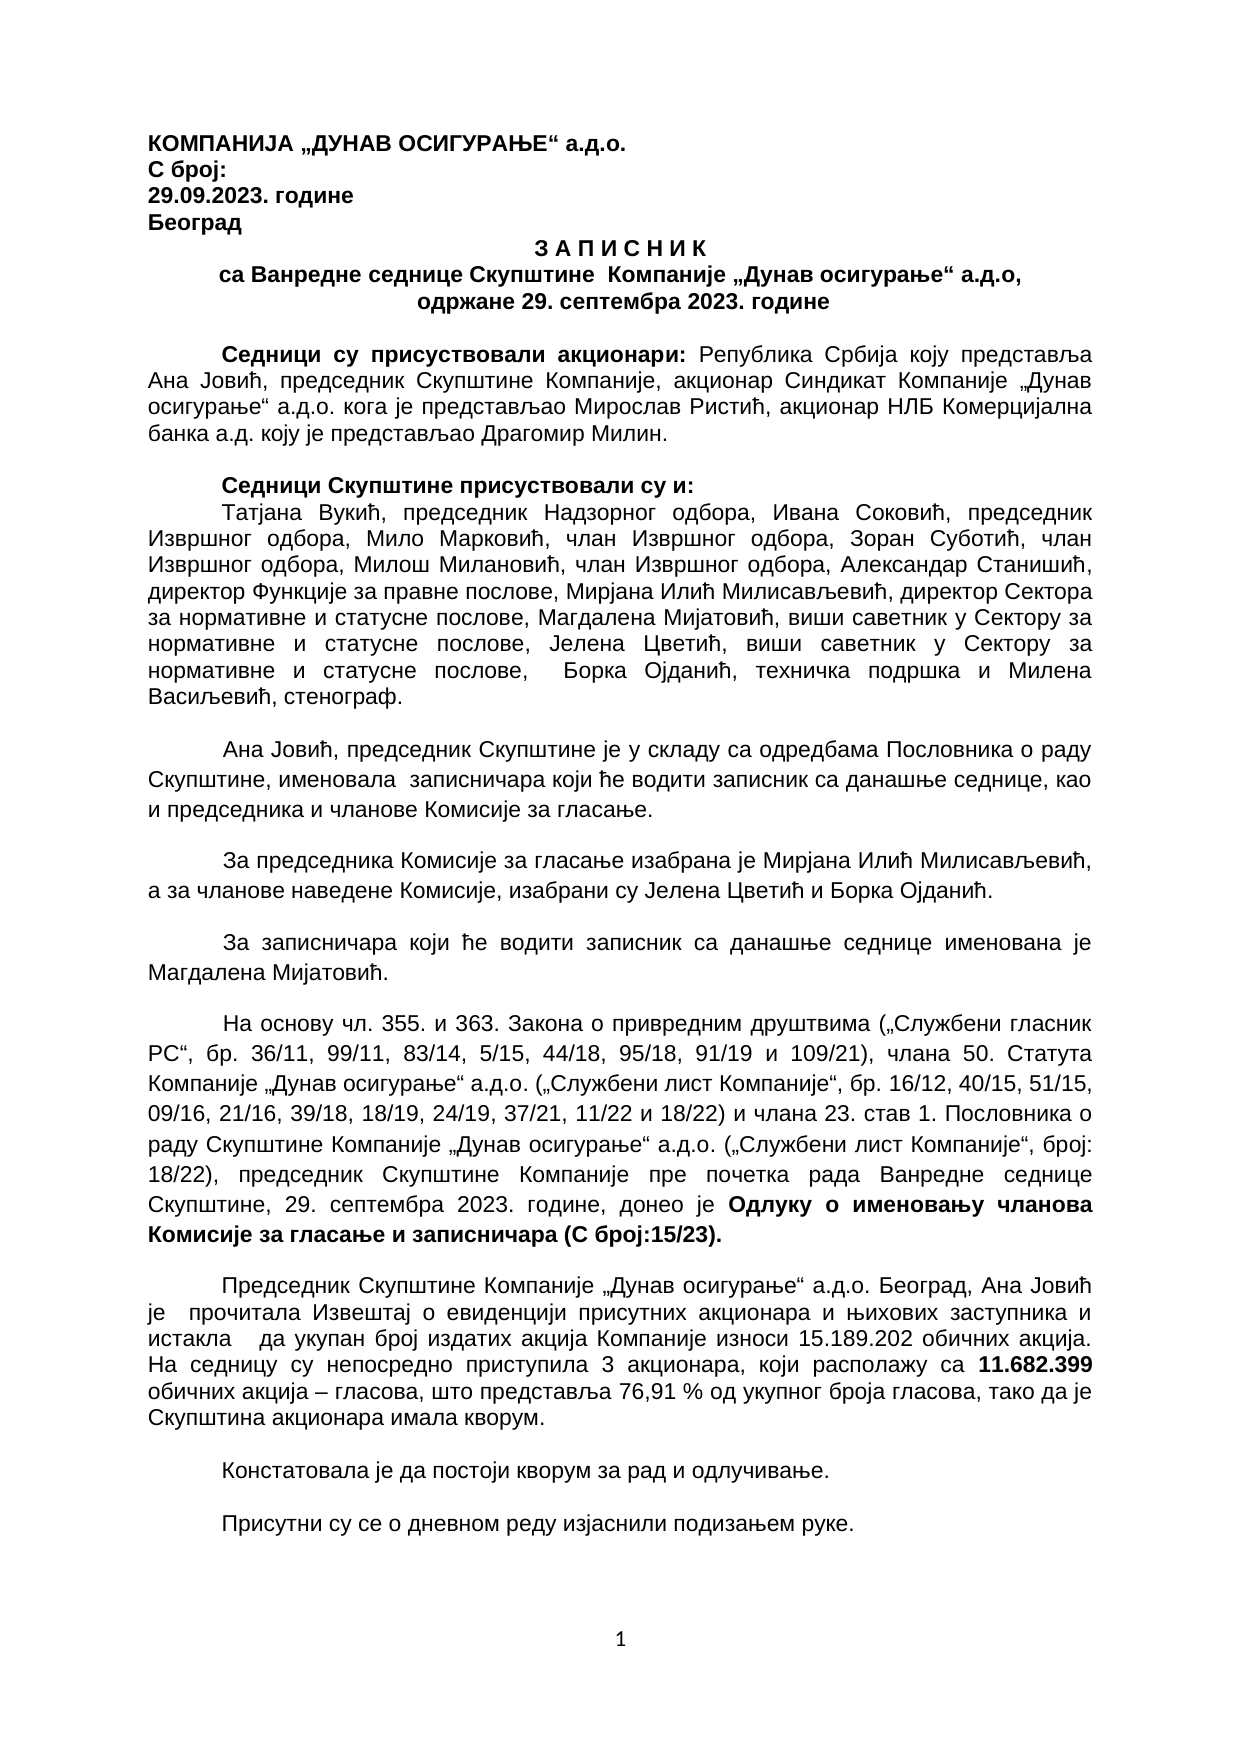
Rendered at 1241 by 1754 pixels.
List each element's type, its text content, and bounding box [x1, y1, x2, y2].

text 29.09.2023. године [148, 182, 1093, 209]
list Татјана Вукић, председник Надзорног одбора, Ивана Соковић, председник Извршног одбора, Мило Марковић, члан Извршног одбора, Зоран Суботић, члан Извршног одбора, Милош Милановић, члан Извршног одбора, Александар Станишић, директор Функције за правне послове, Мирјана Илић Милисављевић, директор Сектора за нормативне и статусне послове, Магдалена Мијатовић, виши саветник у Сектору за нормативне и статусне послове, Јелена Цветић, виши саветник у Сектору за нормативне и статусне послове, Борка Ојданић, техничка подршка и Милена Васиљевић, стенограф. [148, 499, 1093, 709]
text КОМПАНИЈА „ДУНАВ ОСИГУРАЊЕ“ а.д.o. [148, 130, 1093, 156]
text За председника Комисије за гласање изабрана је Мирјана Илић Милисављевић, а за чланове наведене Комисије, изабрани су Јелена Цветић и Борка Ојданић. [148, 847, 1093, 904]
text З А П И С Н И К [148, 235, 1093, 261]
text Београд [148, 209, 1093, 235]
list Седници Скупштине присуствовали су и: [148, 472, 1093, 499]
text За записничара који ће водити записник са данашње седнице именована је Магдалена Мијатовић. [148, 928, 1093, 985]
list Седници су присуствовали акционари: Република Србија коју представља Ана Јовић, председник Скупштине Компаније, акционар Синдикат Компаније „Дунав осигурање“ а.д.о. кога је представљао Мирослав Ристић, акционар НЛБ Комерцијална банка а.д. коју је представљao Драгомир Милин. [148, 341, 1093, 446]
text одржане 29. септембра 2023. године [148, 288, 1093, 314]
text Председник Скупштине Компаније „Дунав осигурање“ а.д.о. Београд, Ана Јовић је прочитала Извештај о евиденцији присутних акционара и њихових заступника и истакла да укупан број издатих акција Компаније износи 15.189.202 обичних акција. На седницу су непосредно приступила 3 акционара, који располажу са 11.682.399 обичних акција – гласова, што представља 76,91 % од укупног броја гласова, тако да је Скупштина акционара имала кворум. [148, 1272, 1093, 1430]
text На основу чл. 355. и 363. Закона о привредним друштвима („Службени гласник РС“, бр. 36/11, 99/11, 83/14, 5/15, 44/18, 95/18, 91/19 и 109/21), члана 50. Статута Компаније „Дунав осигурање“ а.д.о. („Службени лист Компаније“, бр. 16/12, 40/15, 51/15, 09/16, 21/16, 39/18, 18/19, 24/19, 37/21, 11/22 и 18/22) и члана 23. став 1. Пословника о раду Скупштине Компаније „Дунав осигурање“ а.д.о. („Службени лист Компаније“, брoj: 18/22), председник Скупштине Компаније пре почетка рада Ванредне седнице Скупштине, 29. септембра 2023. године, донео је Одлуку о именовању чланова Комисије за гласање и записничара (С број:15/23). [148, 1010, 1093, 1248]
text Ана Јовић, председник Скупштине је у складу са одредбама Пословника о раду Скупштине, именовала записничара који ће водити записник са данашње седнице, као и председника и чланове Комисије за гласање. [148, 736, 1093, 823]
text са Ванредне седнице Скупштине Компаније „Дунав осигурање“ а.д.o, [148, 261, 1093, 288]
text Констатовала је да постоји кворум за рад и одлучивање. [148, 1457, 1093, 1483]
text С број: [148, 156, 1093, 182]
text Присутни су се о дневном реду изјаснили подизањем руке. [148, 1509, 1093, 1536]
